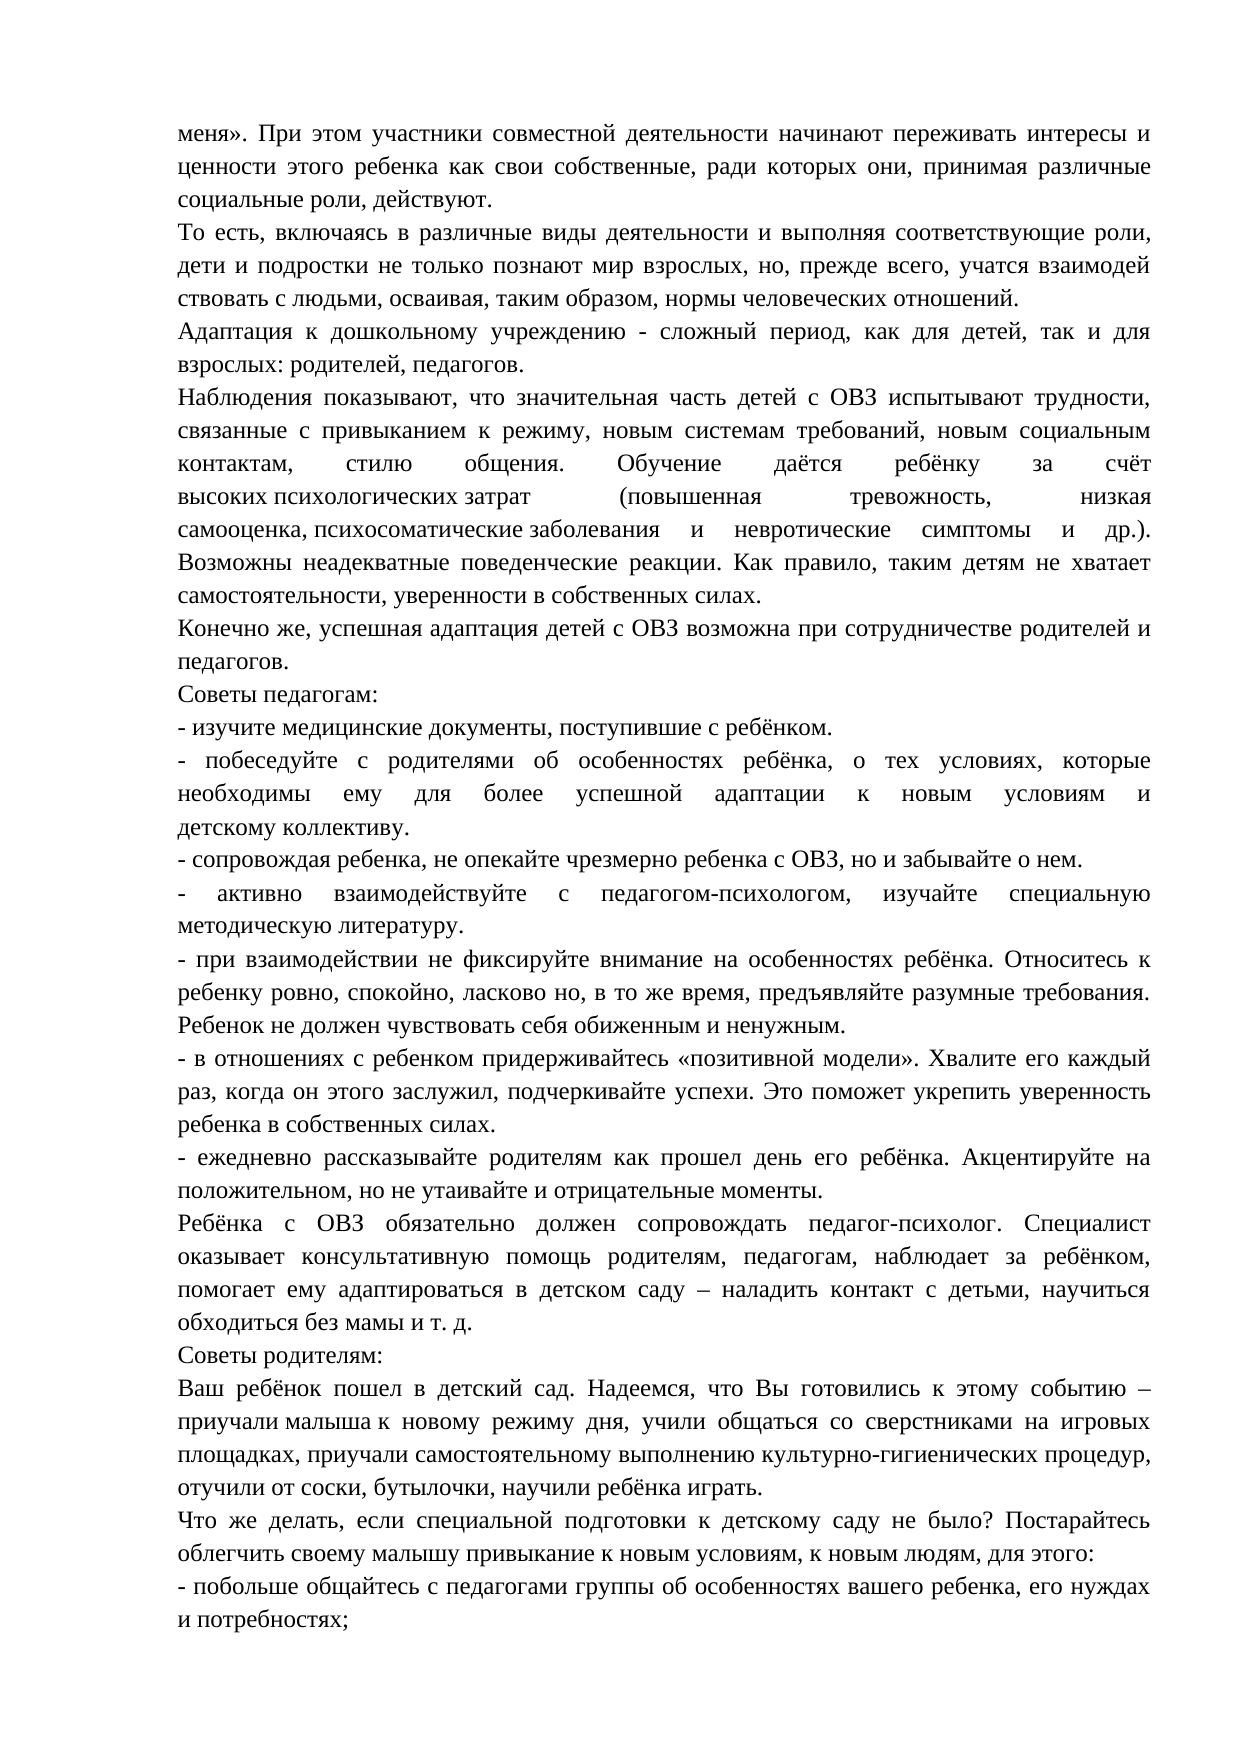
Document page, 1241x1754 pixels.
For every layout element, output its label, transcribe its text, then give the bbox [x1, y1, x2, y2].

text Наблюдения показывают, что значительная часть детей с ОВЗ испытывают трудности, связанные с привыканием к режиму, новым системам требований, новым социальным контактам, стилю общения. Обучение даётся ребёнку за счёт высоких психологических затрат (повышенная тревожность, низкая самооценка, психосоматические заболевания и невротические симптомы и др.). Возможны неадекватные поведенческие реакции. Как правило, таким детям не хватает самостоятельности, уверенности в собственных силах. [177, 382, 1152, 609]
text - ежедневно рассказывайте родителям как прошел день его ребёнка. Акцентируйте на положительном, но не утаивайте и отрицательные моменты. [177, 1142, 1152, 1203]
text - побольше общайтесь с педагогами группы об особенностях вашего ребенка, его нуждах и потребностях; [177, 1571, 1152, 1633]
text - активно взаимодействуйте с педагогом-психологом, изучайте специальную методическую литературу. [177, 878, 1152, 939]
text Советы педагогам: [177, 679, 1152, 708]
text - сопровождая ребенка, не опекайте чрезмерно ребенка с ОВЗ, но и забывайте о нем. [177, 844, 1152, 873]
text - в отношениях с ребенком придерживайтесь «позитивной модели». Хвалите его каждый раз, когда он этого заслужил, подчеркивайте успехи. Это поможет укрепить уверенность ребенка в собственных силах. [177, 1043, 1152, 1137]
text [177, 118, 1152, 213]
text Ребёнка с ОВЗ обязательно должен сопровождать педагог-психолог. Специалист оказывает консультативную помощь родителям, педагогам, наблюдает за ребёнком, помогает ему адаптироваться в детском саду – наладить контакт с детьми, научиться обходиться без мамы и т. д. [177, 1208, 1152, 1336]
text - при взаимодействии не фиксируйте внимание на особенностях ребёнка. Относитесь к ребенку ровно, спокойно, ласково но, в то же время, предъявляйте разумные требования. Ребенок не должен чувствовать себя обиженным и ненужным. [177, 944, 1152, 1038]
text То есть, включаясь в различные виды деятельности и вы​полняя соответствующие роли, дети и подростки не только познают мир взрослых, но, прежде всего, учатся взаимодей​ствовать с людьми, осваивая, таким образом, нормы чело​веческих отношений. [177, 217, 1152, 312]
text - изучите медицинские документы, поступившие с ребёнком. [177, 712, 1152, 741]
text Адаптация к дошкольному учреждению - сложный период, как для детей, так и для взрослых: родителей, педагогов. [177, 316, 1152, 378]
text Что же делать, если специальной подготовки к детскому саду не было? Постарайтесь облегчить своему малышу привыкание к новым условиям, к новым людям, для этого: [177, 1505, 1152, 1567]
text - побеседуйте с родителями об особенностях ребёнка, о тех условиях, которые необходимы ему для более успешной адаптации к новым условиям и детскому коллективу. [177, 746, 1152, 840]
text Ваш ребёнок пошел в детский сад. Надеемся, что Вы готовились к этому событию – приучали малыша к новому режиму дня, учили общаться со сверстниками на игровых площадках, приучали самостоятельному выполнению культурно-гигиенических процедур, отучили от соски, бутылочки, научили ребёнка играть. [177, 1373, 1152, 1501]
text Конечно же, успешная адаптация детей с ОВЗ возможна при сотрудничестве родителей и педагогов. [177, 613, 1152, 675]
text Советы родителям: [177, 1340, 1152, 1369]
